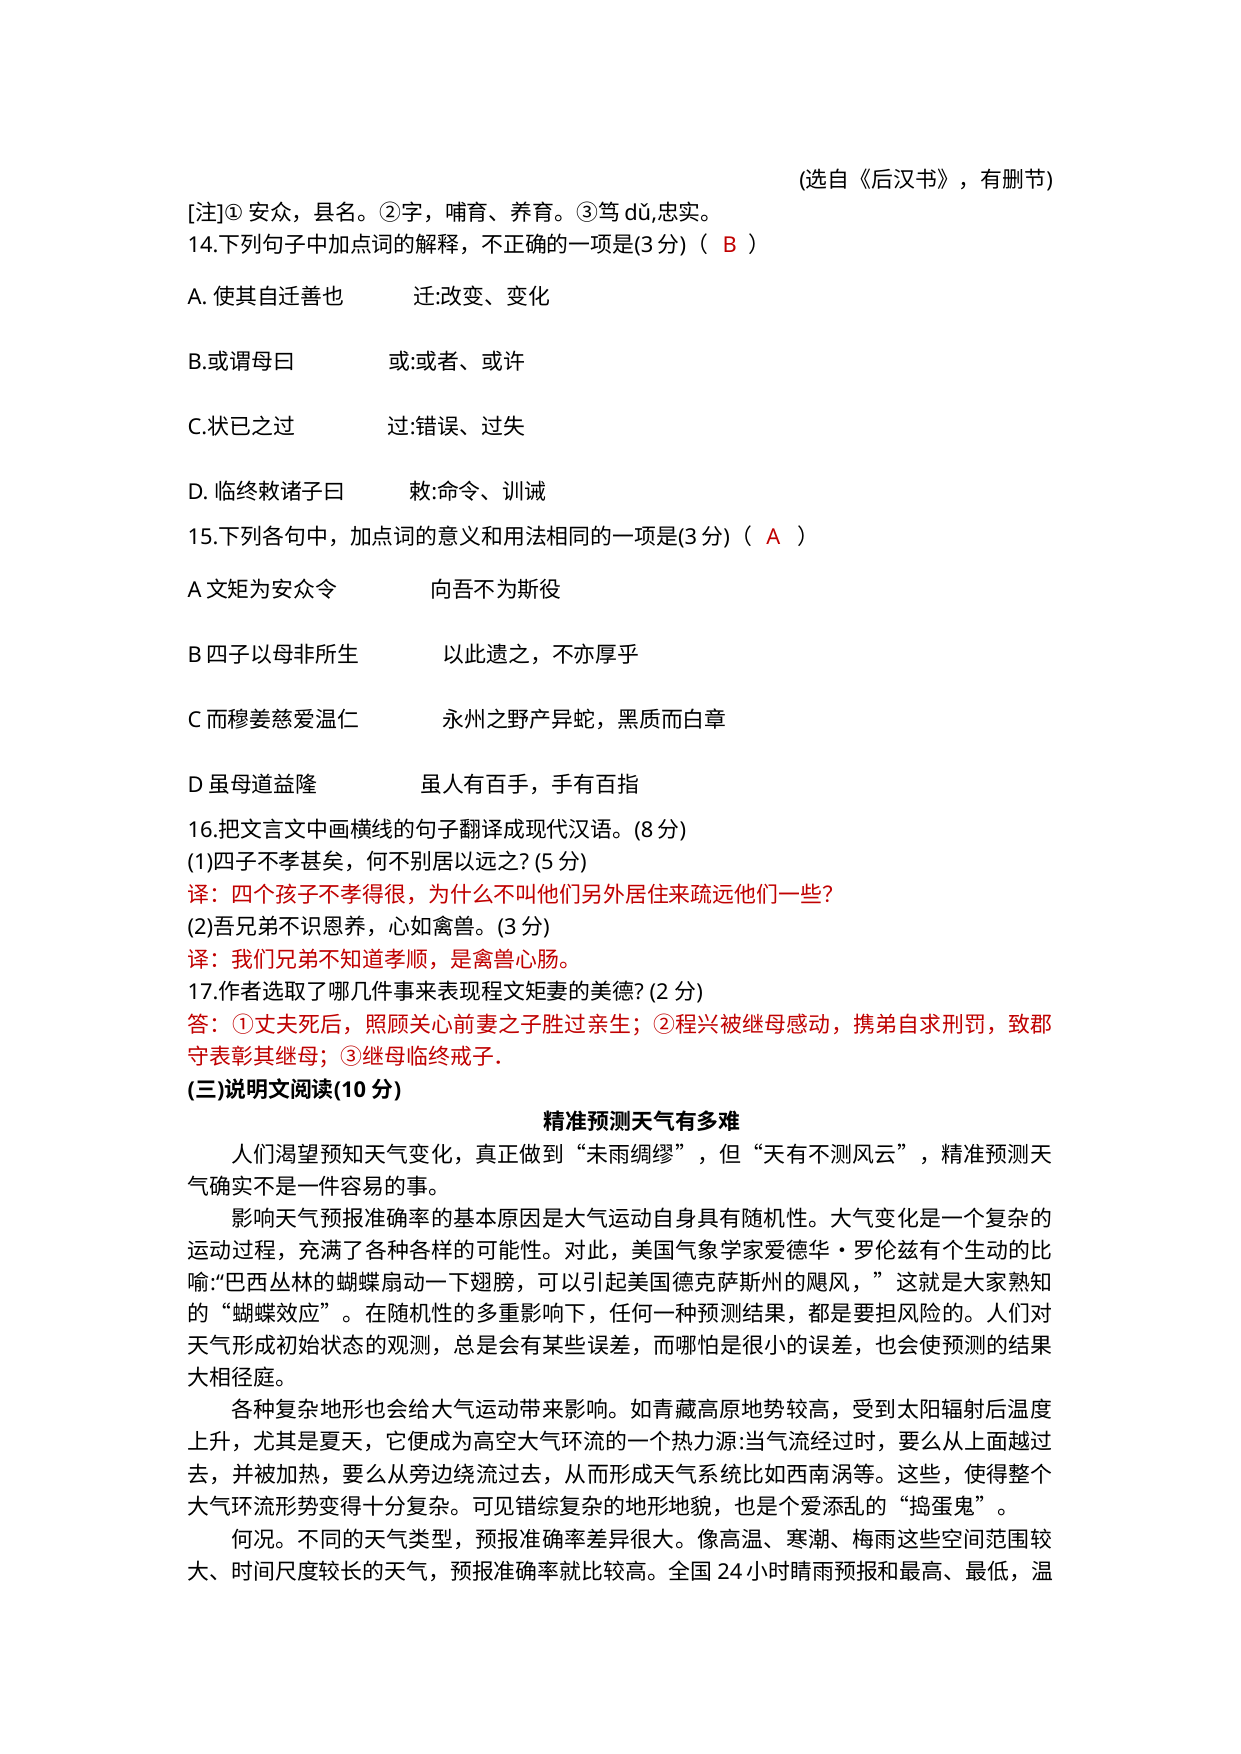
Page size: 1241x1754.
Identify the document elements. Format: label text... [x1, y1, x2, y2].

text [注]①安众，县名。②字，哺育、养育。③笃dǔ,忠实。 [187, 194, 1053, 226]
text A文矩为安众令 向吾不为斯役 [187, 551, 1053, 616]
text 15.下列各句中，加点词的意义和用法相同的一项是(3分)（ A ） [187, 519, 1053, 551]
text 精准预测天气有多难 [187, 1104, 1053, 1136]
text D虽母道益隆 虽人有百手，手有百指 [187, 746, 1053, 811]
text 译：我们兄弟不知道孝顺，是禽兽心肠。 [187, 941, 1053, 974]
text 各种复杂地形也会给大气运动带来影响。如青藏高原地势较高，受到太阳辐射后温度上升，尤其是夏天，它便成为高空大气环流的一个热力源:当气流经过时，要么从上面越过去，并被加热，要么从旁边绕流过去，从而形成天气系统比如西南涡等。这些，使得整个大气环流形势变得十分复杂。可见错综复杂的地形地貌，也是个爱添乱的“捣蛋鬼”。 [187, 1391, 1053, 1521]
text (2)吾兄弟不识恩养，心如禽兽。(3分) [187, 909, 1053, 941]
text 译：四个孩子不孝得很，为什么不叫他们另外居住来疏远他们一些？ [187, 876, 1053, 909]
text B.或谓母曰 或:或者、或许 [187, 324, 1053, 389]
text 14.下列句子中加点词的解释，不正确的一项是(3分)（ B ） [187, 226, 1053, 259]
text 答：①丈夫死后，照顾关心前妻之子胜过亲生；②程兴被继母感动，携弟自求刑罚，致郡守表彰其继母；③继母临终戒子． [187, 1006, 1053, 1071]
text A. 使其自迁善也 迁:改变、变化 [187, 259, 1053, 324]
text D. 临终敕诸子曰 敕:命令、训诫 [187, 454, 1053, 519]
text 影响天气预报准确率的基本原因是大气运动自身具有随机性。大气变化是一个复杂的运动过程，充满了各种各样的可能性。对此，美国气象学家爱德华•罗伦兹有个生动的比喻:“巴西丛林的蝴蝶扇动一下翅膀，可以引起美国德克萨斯州的飓风，”这就是大家熟知的“蝴蝶效应”。在随机性的多重影响下，任何一种预测结果，都是要担风险的。人们对天气形成初始状态的观测，总是会有某些误差，而哪怕是很小的误差，也会使预测的结果大相径庭。 [187, 1201, 1053, 1391]
text (三)说明文阅读(10 分) [187, 1071, 1053, 1104]
text (选自《后汉书》，有删节) [187, 162, 1053, 194]
text C而穆姜慈爱温仁 永州之野产异蛇，黑质而白章 [187, 681, 1053, 746]
text 17.作者选取了哪几件事来表现程文矩妻的美德? (2 分) [187, 974, 1053, 1006]
text B四子以母非所生 以此遗之，不亦厚乎 [187, 616, 1053, 681]
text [187, 1521, 1053, 1586]
text (1)四子不孝甚矣，何不别居以远之? (5分) [187, 844, 1053, 876]
text 16.把文言文中画横线的句子翻译成现代汉语。(8分) [187, 811, 1053, 844]
text C.状已之过 过:错误、过失 [187, 389, 1053, 454]
text 人们渴望预知天气变化，真正做到“未雨绸缪”，但“天有不测风云”，精准预测天气确实不是一件容易的事。 [187, 1136, 1053, 1201]
